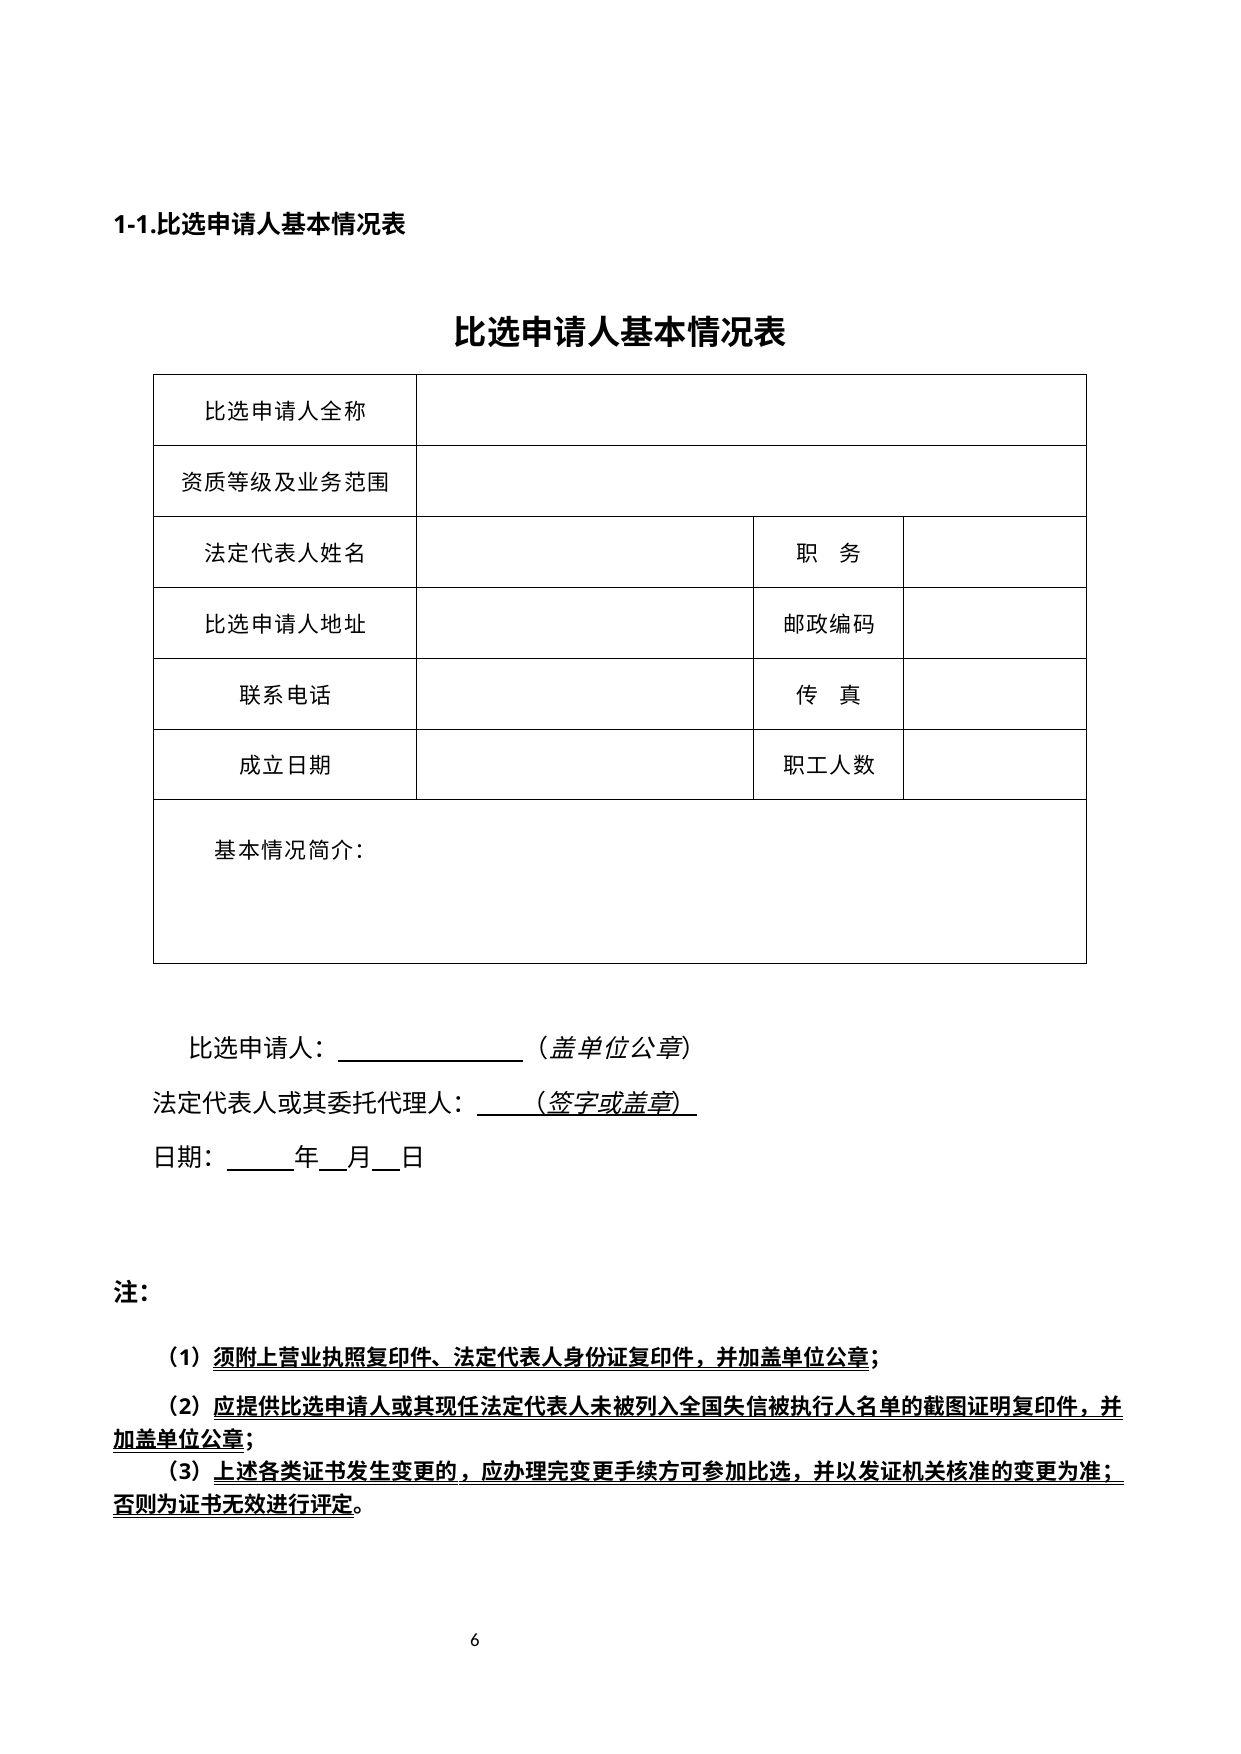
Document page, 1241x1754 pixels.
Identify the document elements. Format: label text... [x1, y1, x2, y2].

text 比选申请人基本情况表 [113, 297, 1127, 362]
table_cell [417, 588, 753, 658]
text 比选申请人： （盖单位公章） [113, 1029, 1127, 1065]
text （2）应提供比选申请人或其现任法定代表人未被列入全国失信被执行人名单的截图证明复印件，并加盖单位公章； [113, 1388, 1127, 1454]
table_cell 资质等级及业务范围 [154, 446, 416, 516]
text 日期： 年 月 日 [113, 1138, 1127, 1174]
table_cell [417, 659, 753, 728]
table_cell [904, 659, 1086, 728]
table_header [417, 375, 1086, 445]
table_cell 比选申请人地址 [154, 588, 416, 658]
table_cell 成立日期 [154, 730, 416, 799]
text 1-1.比选申请人基本情况表 [113, 190, 1127, 255]
table_cell 职 务 [754, 517, 903, 587]
table_cell 联系电话 [154, 659, 416, 728]
text 注： [113, 1257, 1127, 1323]
table_cell 职工人数 [754, 730, 903, 799]
text （1）须附上营业执照复印件、法定代表人身份证复印件，并加盖单位公章； [113, 1323, 1127, 1388]
table_cell [417, 517, 753, 587]
table_cell 基本情况简介： [154, 800, 1086, 962]
table_cell [904, 588, 1086, 658]
table_cell [417, 446, 1086, 516]
table_cell 传 真 [754, 659, 903, 728]
text 法定代表人或其委托代理人： （签字或盖章） [113, 1083, 1127, 1119]
table_cell 法定代表人姓名 [154, 517, 416, 587]
table_header 比选申请人全称 [154, 375, 416, 445]
table_cell [417, 730, 753, 799]
table_cell 邮政编码 [754, 588, 903, 658]
table_cell [904, 517, 1086, 587]
text （3）上述各类证书发生变更的，应办理完变更手续方可参加比选，并以发证机关核准的变更为准；否则为证书无效进行评定。 [113, 1454, 1127, 1519]
table_cell [904, 730, 1086, 799]
